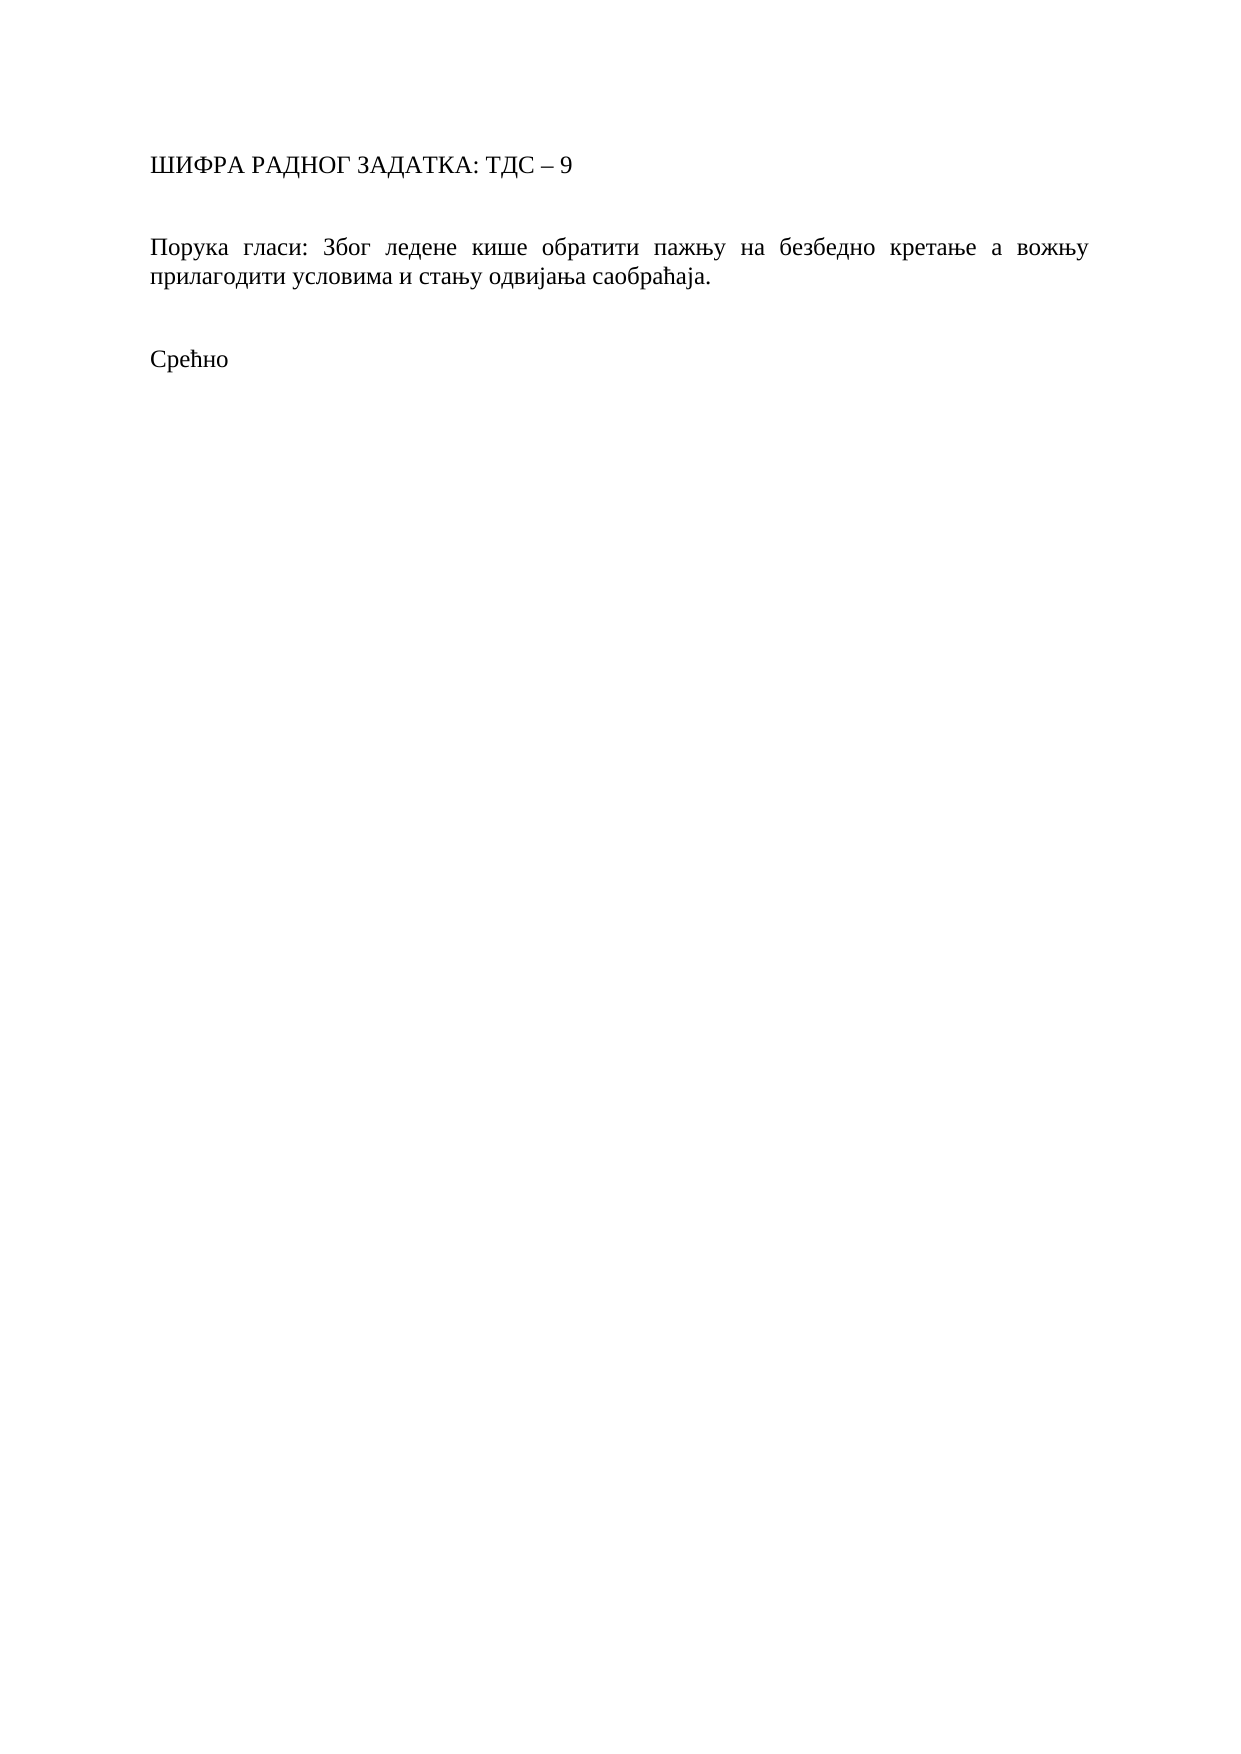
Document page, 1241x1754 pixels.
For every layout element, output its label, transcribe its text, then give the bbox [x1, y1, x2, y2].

text ШИФРА РАДНОГ ЗАДАТКА: ТДС – 9 [150, 150, 1090, 179]
text Срећно [150, 344, 1090, 372]
text Порука гласи: Због ледене кише обратити пажњу на безбедно кретање а вожњу прилагодити условима и стању одвијања саобраћаја. [150, 232, 1090, 290]
